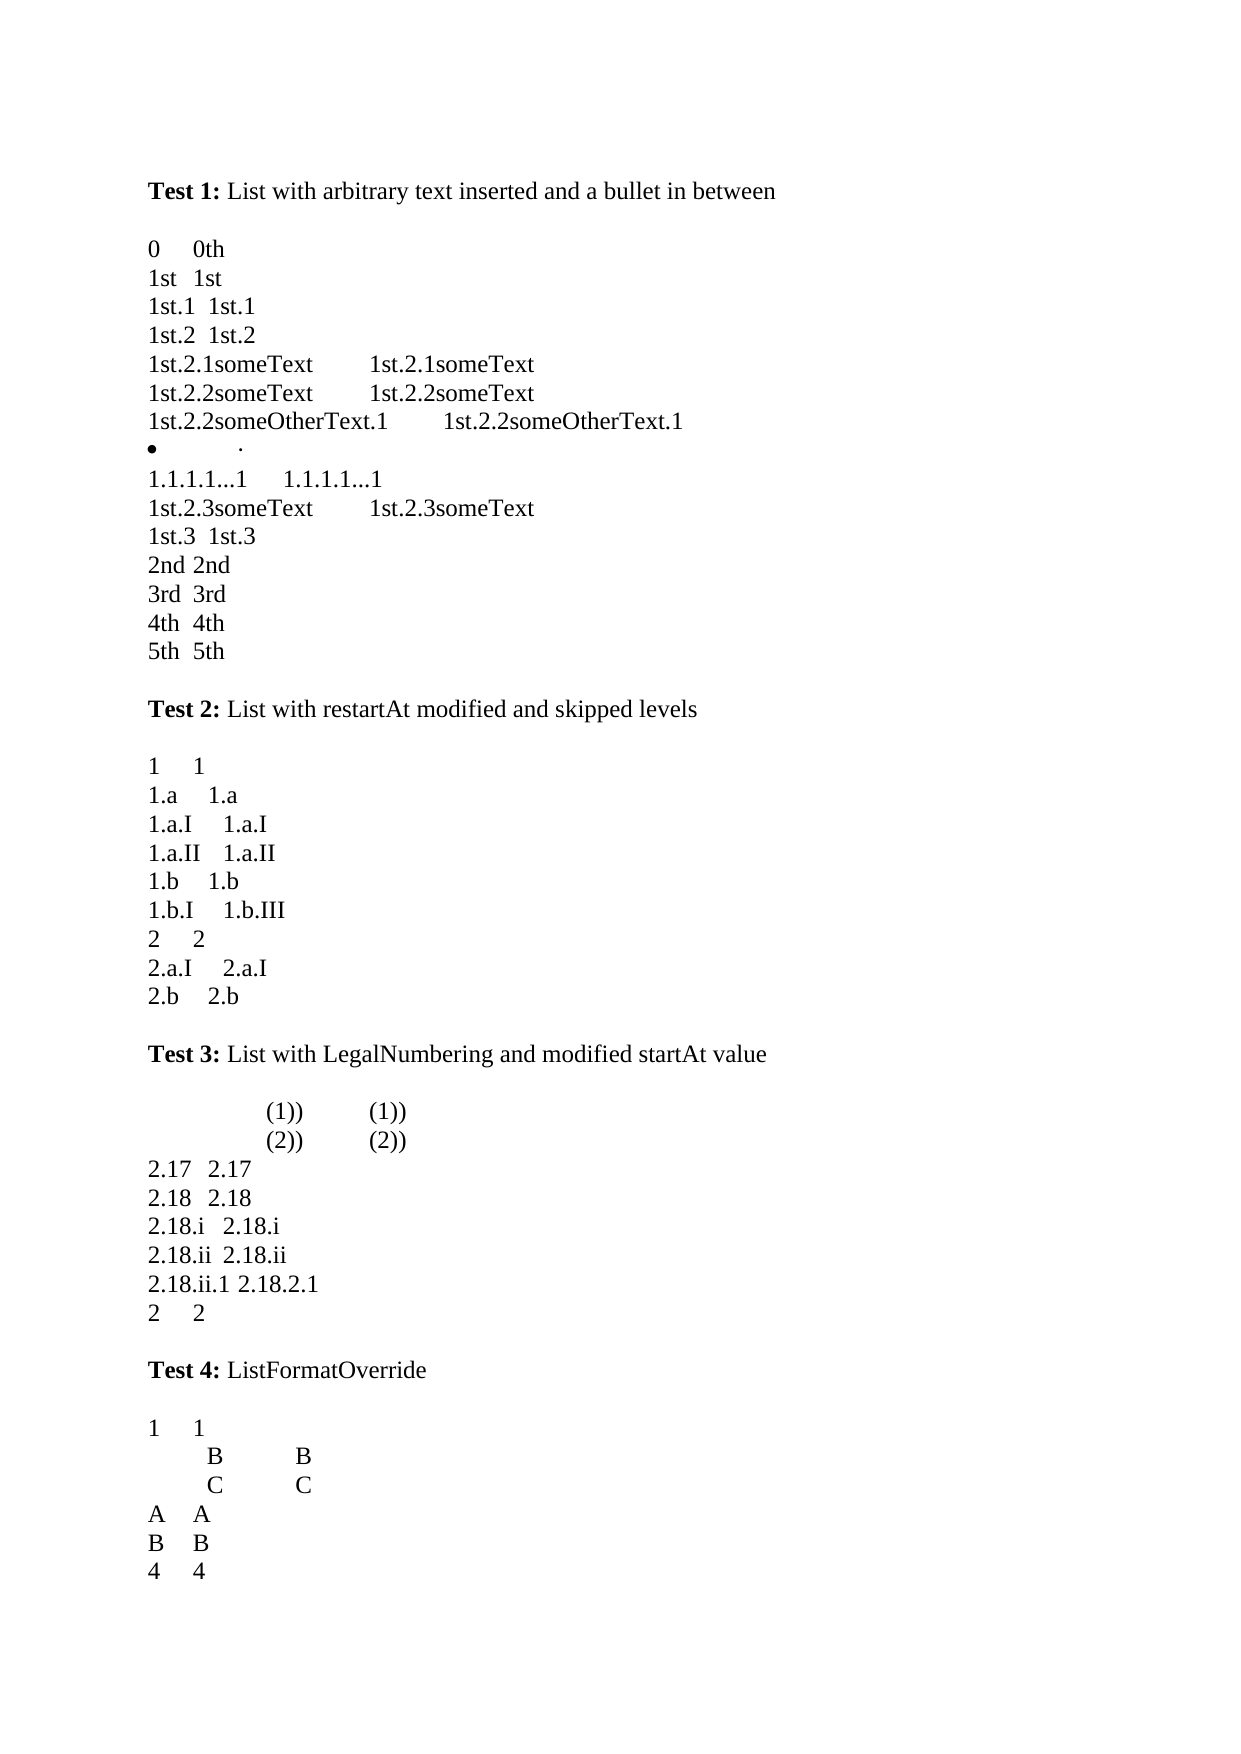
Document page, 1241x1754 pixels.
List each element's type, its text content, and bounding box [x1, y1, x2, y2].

list 2.18.i [148, 1211, 1093, 1240]
list 1st.3 [148, 521, 1093, 550]
list 2.18.2.1 [148, 1269, 1093, 1298]
list 3rd [148, 579, 1093, 608]
list 1st.2.1someText [148, 349, 1093, 378]
list 4th [148, 608, 1093, 636]
list B [148, 1528, 1093, 1556]
list 1.a.II [148, 838, 1093, 866]
list 2.a.I [148, 953, 1093, 981]
list 1st.2.2someOtherText.1 [148, 406, 1093, 435]
list A [148, 1499, 1093, 1528]
list 1.b.III [148, 895, 1093, 924]
list 2.18 [148, 1183, 1093, 1211]
text Test 4: ListFormatOverride [148, 1355, 1093, 1384]
list 1st.2 [148, 320, 1093, 349]
list 4 [148, 1556, 1093, 1585]
list 2.18.ii [148, 1240, 1093, 1269]
list 1st.1 [148, 291, 1093, 320]
list 1.a [148, 780, 1093, 809]
list 2nd [148, 550, 1093, 579]
list 1 [148, 751, 1093, 780]
list 1st.2.3someText [148, 493, 1093, 521]
text Test 3: List with LegalNumbering and modified startAt value [148, 1039, 1093, 1068]
list C [193, 1470, 1093, 1499]
list (1)) [185, 1096, 1093, 1125]
list 1 [148, 1413, 1093, 1441]
list 2.17 [148, 1154, 1093, 1183]
list 1.1.1.1...1 [148, 464, 1093, 493]
text Test 1: List with arbitrary text inserted and a bullet in between [148, 176, 1093, 205]
list 1st.2.2someText [148, 378, 1093, 406]
list 0th [148, 234, 1093, 263]
list B [193, 1441, 1093, 1470]
list 1.b [148, 866, 1093, 895]
list · [148, 435, 1093, 464]
list 2.b [148, 981, 1093, 1010]
list 1.a.I [148, 809, 1093, 838]
list 5th [148, 636, 1093, 665]
list (2)) [185, 1125, 1093, 1154]
list 2 [148, 924, 1093, 953]
list 1st [148, 263, 1093, 291]
text Test 2: List with restartAt modified and skipped levels [148, 694, 1093, 723]
list 2 [148, 1298, 1093, 1326]
